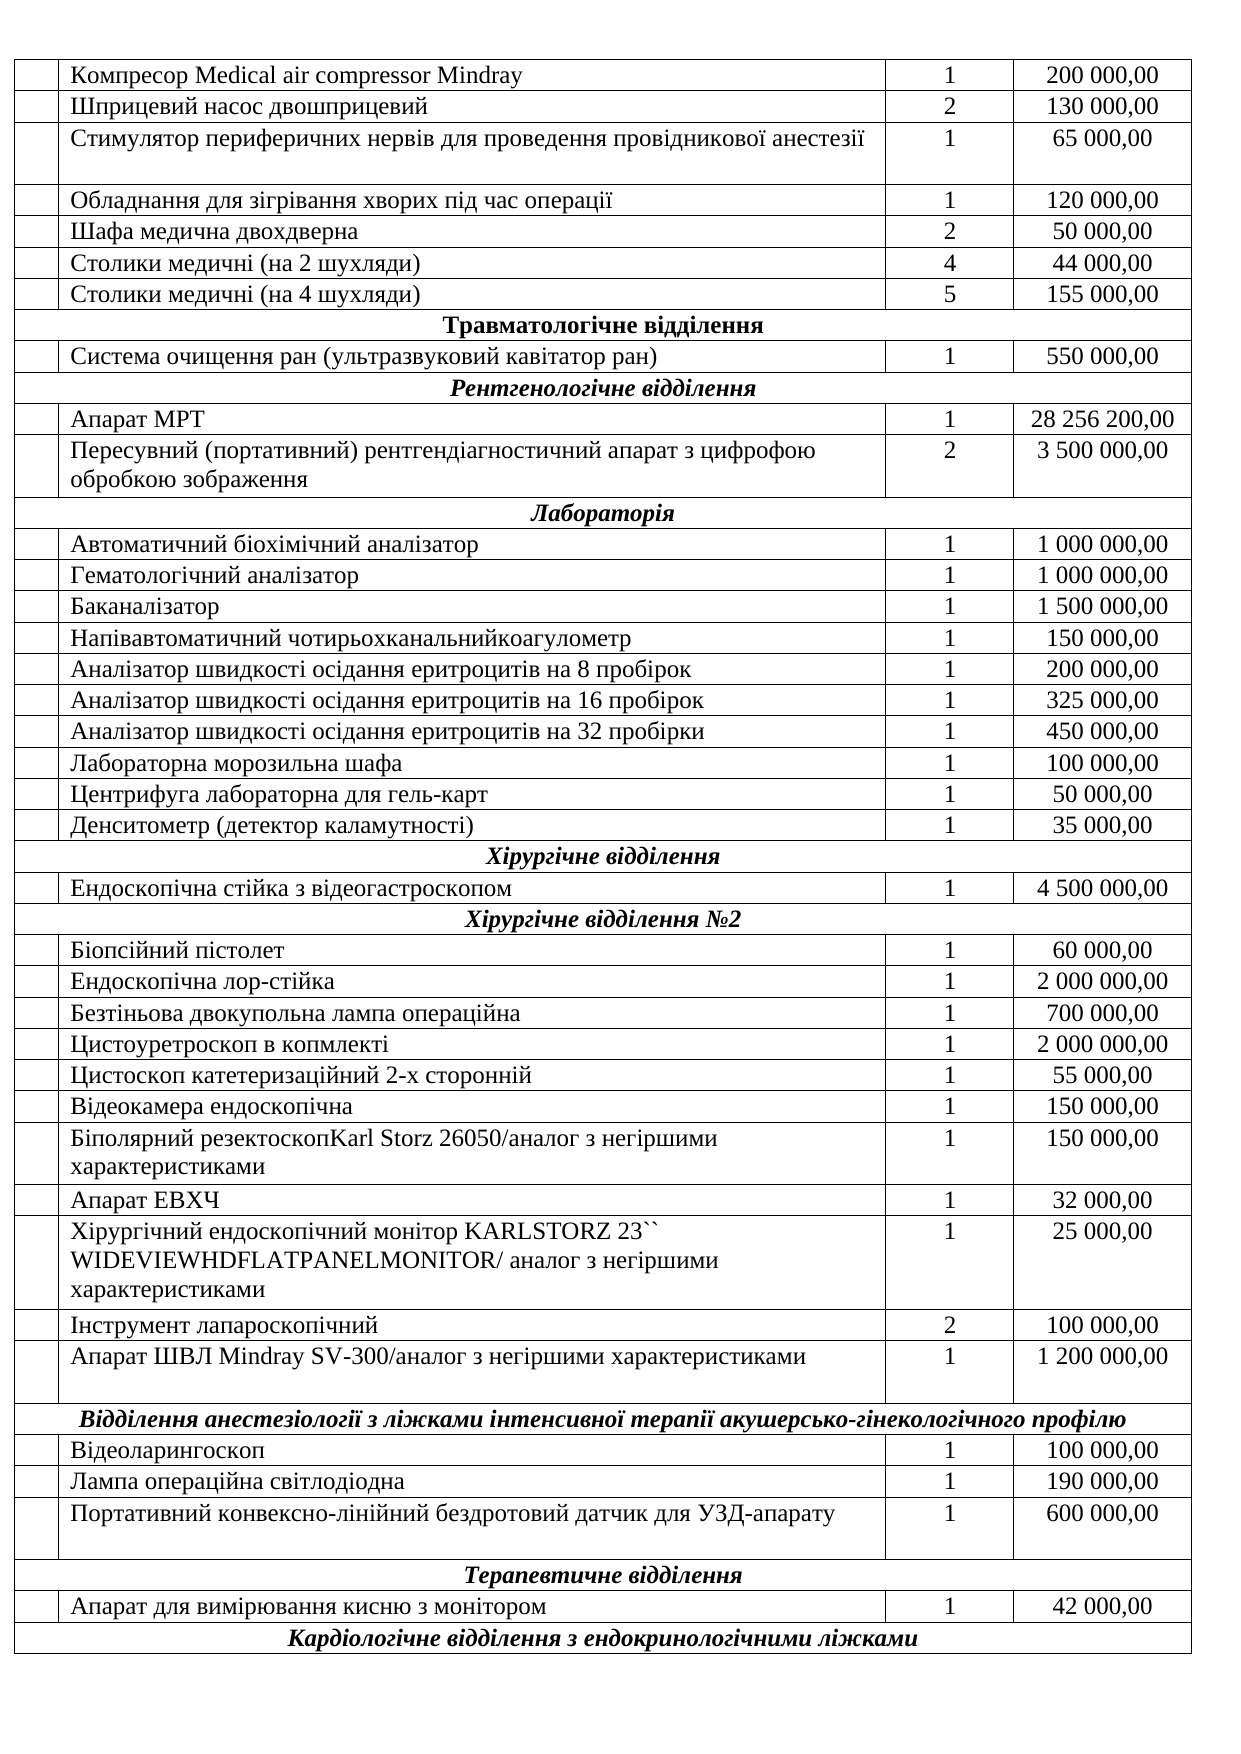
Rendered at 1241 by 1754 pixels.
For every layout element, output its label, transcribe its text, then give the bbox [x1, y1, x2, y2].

table_cell 550 000,00 [1014, 341, 1191, 372]
table_cell Лабораторна морозильна шафа [59, 748, 885, 778]
table_cell Аналізатор швидкості осідання еритроцитів на 32 пробірки [59, 716, 885, 747]
table_cell [15, 341, 58, 372]
table_cell 700 000,00 [1014, 998, 1191, 1028]
table_cell [15, 123, 58, 184]
table_cell [15, 1498, 58, 1559]
table_cell 100 000,00 [1014, 1310, 1191, 1340]
table_cell Аналізатор швидкості осідання еритроцитів на 16 пробірок [59, 685, 885, 715]
table_cell 50 000,00 [1014, 216, 1191, 247]
table_cell 1 [886, 1185, 1013, 1215]
table_cell 3 500 000,00 [1014, 435, 1191, 497]
table_cell 100 000,00 [1014, 1435, 1191, 1465]
table_cell 5 [886, 279, 1013, 309]
table_cell Центрифуга лабораторна для гель-карт [59, 779, 885, 809]
table_cell [15, 998, 58, 1028]
table_cell Інструмент лапароскопічний [59, 1310, 885, 1340]
table_cell 155 000,00 [1014, 279, 1191, 309]
table_cell 2 [886, 1310, 1013, 1340]
table_cell Біопсійний пістолет [59, 935, 885, 965]
table_cell 150 000,00 [1014, 1091, 1191, 1122]
table_cell [15, 529, 58, 559]
table_cell Денситометр (детектор каламутності) [59, 810, 885, 840]
table_cell Пересувний (портативний) рентгендіагностичний апарат з цифрофою обробкою зображення [59, 435, 885, 497]
table_cell 60 000,00 [1014, 935, 1191, 965]
table_cell [15, 966, 58, 997]
table_cell Цистоскоп катетеризаційний 2-х сторонній [59, 1060, 885, 1090]
table_cell Відділення анестезіології з ліжками інтенсивної терапії акушерсько-гінекологічного профілю [15, 1404, 1191, 1434]
table_cell Шприцевий насос двошприцевий [59, 91, 885, 122]
table_cell 2 [886, 216, 1013, 247]
table_cell 1 000 000,00 [1014, 529, 1191, 559]
table_cell [15, 1310, 58, 1340]
table_cell 100 000,00 [1014, 748, 1191, 778]
table_cell Автоматичний біохімічний аналізатор [59, 529, 885, 559]
table_cell 4 500 000,00 [1014, 873, 1191, 903]
table_cell [15, 91, 58, 122]
table_cell 1 [886, 560, 1013, 590]
table_cell Хірургічне відділення №2 [15, 904, 1191, 934]
table_cell 25 000,00 [1014, 1216, 1191, 1309]
table_cell Ендоскопічна стійка з відеогастроскопом [59, 873, 885, 903]
table_cell 1 [886, 654, 1013, 684]
table_cell 2 000 000,00 [1014, 1029, 1191, 1059]
table_cell 2 [886, 435, 1013, 497]
table_cell Хірургічний ендоскопічний монітор KARLSTORZ 23`` WIDEVIEWHDFLATPANELMONITOR/ аналог з негіршими характеристиками [59, 1216, 885, 1309]
table_cell [15, 873, 58, 903]
table_cell 1 [886, 716, 1013, 747]
table_cell [15, 1060, 58, 1090]
table_cell 1 [886, 1341, 1013, 1403]
table_cell [15, 623, 58, 653]
table_cell 55 000,00 [1014, 1060, 1191, 1090]
table_cell Лабораторія [15, 498, 1191, 528]
table_cell Хірургічне відділення [15, 841, 1191, 872]
table_cell [15, 1435, 58, 1465]
table_cell 1 [886, 404, 1013, 434]
table_cell Система очищення ран (ультразвуковий кавітатор ран) [59, 341, 885, 372]
table_cell [15, 404, 58, 434]
table_cell Баканалізатор [59, 591, 885, 622]
table_cell [15, 1185, 58, 1215]
table_cell [15, 654, 58, 684]
table_cell 1 [886, 1123, 1013, 1184]
table_cell [15, 185, 58, 215]
table_cell 44 000,00 [1014, 248, 1191, 278]
table_cell 1 [886, 591, 1013, 622]
table_cell 1 [886, 1498, 1013, 1559]
table_cell 2 [886, 91, 1013, 122]
table_cell 1 [886, 998, 1013, 1028]
table_cell [15, 248, 58, 278]
table_cell 1 [886, 779, 1013, 809]
table_cell [15, 810, 58, 840]
table_cell 1 [886, 873, 1013, 903]
table_cell 1 [886, 966, 1013, 997]
table_cell [15, 1029, 58, 1059]
table_cell 1 [886, 810, 1013, 840]
table_cell 190 000,00 [1014, 1466, 1191, 1497]
table_cell Стимулятор периферичних нервів для проведення провідникової анестезії [59, 123, 885, 184]
table_cell 1 [886, 341, 1013, 372]
table_cell 1 [886, 123, 1013, 184]
table_cell Біполярний резектоскопKarl Storz 26050/аналог з негіршими характеристиками [59, 1123, 885, 1184]
table_cell 150 000,00 [1014, 623, 1191, 653]
table_cell [15, 60, 58, 90]
table_cell 50 000,00 [1014, 779, 1191, 809]
table_cell Апарат ШВЛ Mindray SV-300/аналог з негіршими характеристиками [59, 1341, 885, 1403]
table_cell Цистоуретроскоп в копмлекті [59, 1029, 885, 1059]
table_cell [15, 560, 58, 590]
table_cell Відеоларингоскоп [59, 1435, 885, 1465]
table_cell Безтіньова двокупольна лампа операційна [59, 998, 885, 1028]
table_cell [15, 716, 58, 747]
table_cell Столики медичні (на 2 шухляди) [59, 248, 885, 278]
table_cell Аналізатор швидкості осідання еритроцитів на 8 пробірок [59, 654, 885, 684]
table_cell 1 [886, 1435, 1013, 1465]
table_cell 1 [886, 1466, 1013, 1497]
table_cell Відеокамера ендоскопічна [59, 1091, 885, 1122]
table_cell 1 200 000,00 [1014, 1341, 1191, 1403]
table_cell Ендоскопічна лор-стійка [59, 966, 885, 997]
table_cell Апарат МРТ [59, 404, 885, 434]
table_cell Шафа медична двохдверна [59, 216, 885, 247]
table_cell 32 000,00 [1014, 1185, 1191, 1215]
table_cell 1 [886, 1060, 1013, 1090]
table_cell [15, 591, 58, 622]
table_cell [15, 435, 58, 497]
table_cell Лампа операційна світлодіодна [59, 1466, 885, 1497]
table_cell Апарат ЕВХЧ [59, 1185, 885, 1215]
table_cell Апарат для вимірювання кисню з монітором [59, 1591, 885, 1622]
table_cell Напівавтоматичний чотирьохканальнийкоагулометр [59, 623, 885, 653]
table_cell 42 000,00 [1014, 1591, 1191, 1622]
table_cell 120 000,00 [1014, 185, 1191, 215]
table_cell 1 [886, 529, 1013, 559]
table_cell Портативний конвексно-лінійний бездротовий датчик для УЗД-апарату [59, 1498, 885, 1559]
table_cell [15, 748, 58, 778]
table_cell Кардіологічне відділення з ендокринологічними ліжками [15, 1623, 1191, 1653]
table_cell [15, 1091, 58, 1122]
table_cell 28 256 200,00 [1014, 404, 1191, 434]
table_cell [15, 1341, 58, 1403]
table_cell 450 000,00 [1014, 716, 1191, 747]
table_cell 1 [886, 60, 1013, 90]
table_cell 1 [886, 1029, 1013, 1059]
table_cell 130 000,00 [1014, 91, 1191, 122]
table_cell 1 [886, 748, 1013, 778]
table_cell 4 [886, 248, 1013, 278]
table_cell 200 000,00 [1014, 654, 1191, 684]
table_cell Гематологічний аналізатор [59, 560, 885, 590]
table_cell 1 [886, 1216, 1013, 1309]
table_cell [15, 1466, 58, 1497]
table_cell [15, 216, 58, 247]
table_cell 35 000,00 [1014, 810, 1191, 840]
table_cell 1 [886, 1591, 1013, 1622]
table_cell [15, 279, 58, 309]
table_cell Столики медичні (на 4 шухляди) [59, 279, 885, 309]
table_cell [15, 1591, 58, 1622]
table_cell 1 [886, 185, 1013, 215]
table_cell Травматологічне відділення [15, 310, 1191, 340]
table_cell Обладнання для зігрівання хворих під час операції [59, 185, 885, 215]
table_cell 1 [886, 935, 1013, 965]
table_cell 200 000,00 [1014, 60, 1191, 90]
table_cell [15, 1216, 58, 1309]
table_cell [15, 685, 58, 715]
table_cell Компресор Medical air compressor Mindray [59, 60, 885, 90]
table_cell 1 [886, 623, 1013, 653]
table_cell [15, 779, 58, 809]
table_cell 325 000,00 [1014, 685, 1191, 715]
table_cell 2 000 000,00 [1014, 966, 1191, 997]
table_cell Рентгенологічне відділення [15, 373, 1191, 403]
table_cell 1 [886, 1091, 1013, 1122]
table_cell 1 [886, 685, 1013, 715]
table_cell 65 000,00 [1014, 123, 1191, 184]
table_cell [15, 1123, 58, 1184]
table_cell 600 000,00 [1014, 1498, 1191, 1559]
table_cell 150 000,00 [1014, 1123, 1191, 1184]
table_cell 1 500 000,00 [1014, 591, 1191, 622]
table_cell Терапевтичне відділення [15, 1560, 1191, 1590]
table_cell [15, 935, 58, 965]
table_cell 1 000 000,00 [1014, 560, 1191, 590]
